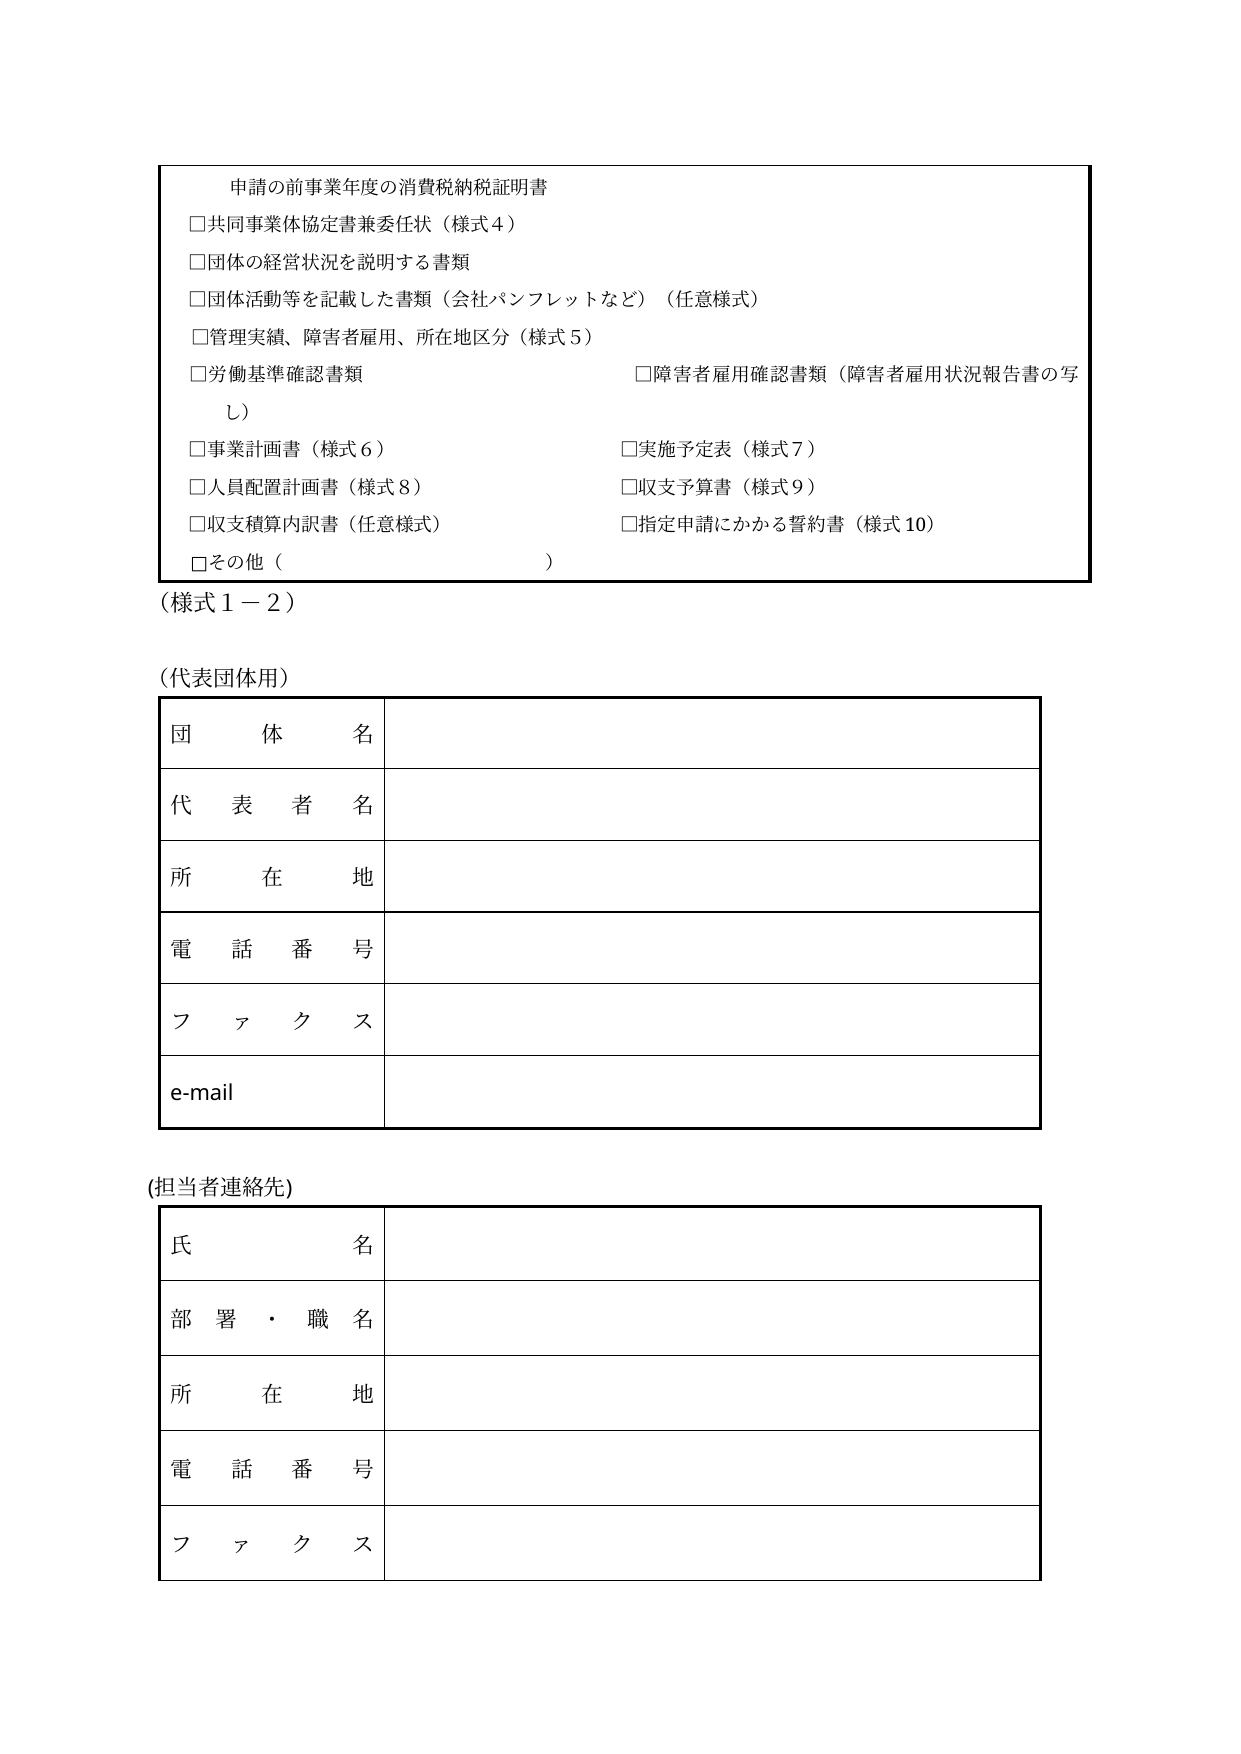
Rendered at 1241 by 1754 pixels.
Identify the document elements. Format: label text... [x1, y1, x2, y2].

table_cell e-mail [161, 1056, 384, 1127]
text （代表団体用） [148, 658, 1092, 696]
table_cell [385, 1506, 1039, 1580]
table_cell 部署・職名 [161, 1281, 384, 1355]
table_cell ファクス [161, 1506, 384, 1580]
table_cell 所在地 [161, 841, 384, 911]
table_cell ファクス [161, 984, 384, 1055]
table_cell [385, 1281, 1039, 1355]
text （様式１－２） [148, 583, 1092, 621]
table_header 団体名 [161, 699, 384, 768]
table_cell [385, 1356, 1039, 1430]
table_cell [385, 1431, 1039, 1505]
table_cell [385, 1056, 1039, 1127]
table_cell [385, 769, 1039, 839]
table_cell 所在地 [161, 1356, 384, 1430]
table_header 氏名 [161, 1208, 384, 1280]
table_header [385, 699, 1039, 768]
table_cell [385, 984, 1039, 1055]
table_cell 代表者名 [161, 769, 384, 839]
table_cell [385, 841, 1039, 911]
table_header [385, 1208, 1039, 1280]
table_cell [161, 166, 1088, 580]
table_cell [385, 913, 1039, 983]
text (担当者連絡先) [148, 1168, 1092, 1205]
table_cell 電話番号 [161, 1431, 384, 1505]
table_cell 電話番号 [161, 913, 384, 983]
